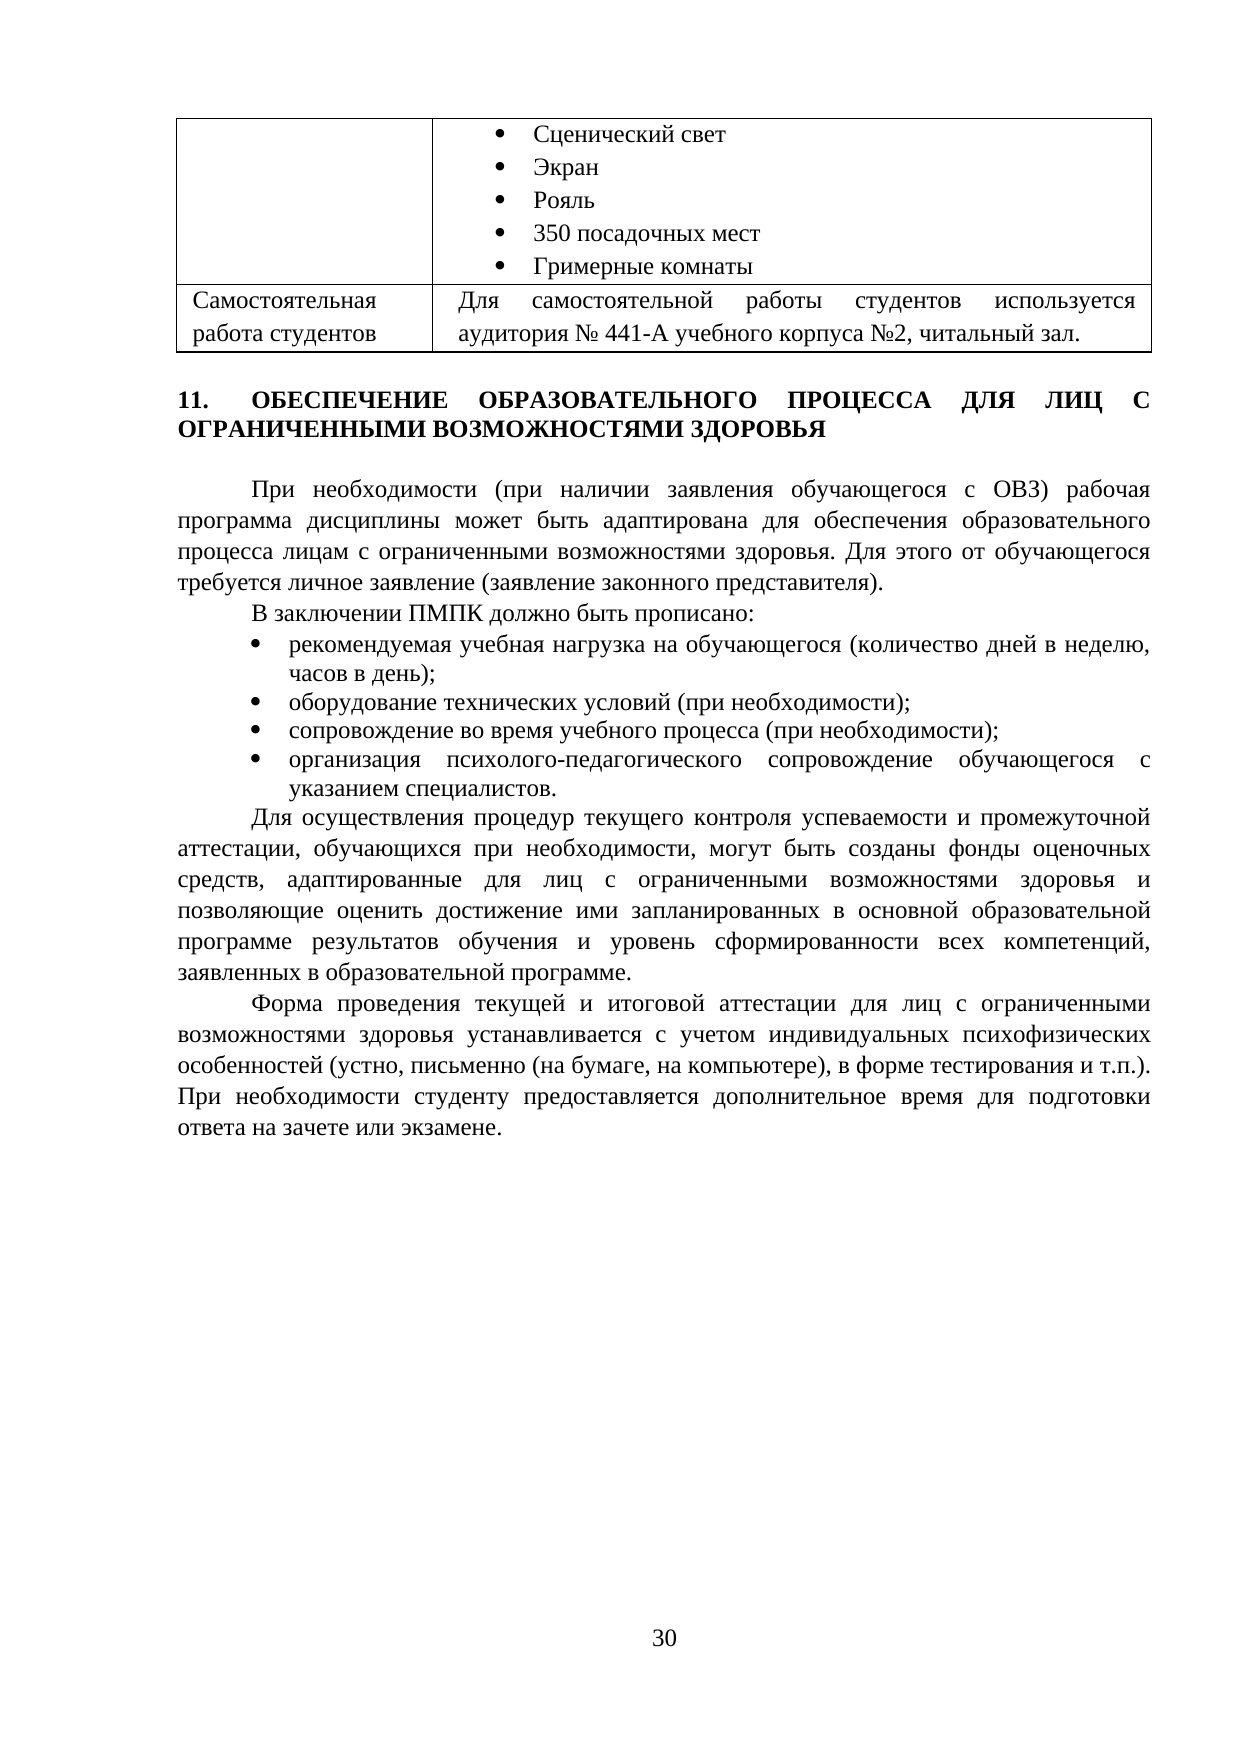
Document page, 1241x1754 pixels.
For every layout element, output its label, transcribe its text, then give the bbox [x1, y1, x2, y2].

list рекомендуемая учебная нагрузка на обучающегося (количество дней в неделю, часов в день); [251, 629, 1152, 687]
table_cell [433, 119, 1151, 284]
list организация психолого-педагогического сопровождение обучающегося с указанием специалистов. [251, 744, 1152, 802]
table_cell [177, 119, 432, 284]
text В заключении ПМПК должно быть прописано: [177, 598, 1152, 627]
text Форма проведения текущей и итоговой аттестации для лиц с ограниченными возможностями здоровья устанавливается с учетом индивидуальных психофизических особенностей (устно, письменно (на бумаге, на компьютере), в форме тестирования и т.п.). При необходимости студенту предоставляется дополнительное время для подготовки ответа на зачете или экзамене. [177, 988, 1152, 1141]
table_cell Для самостоятельной работы студентов используется аудитория № 441-А учебного корпуса №2, читальный зал. [433, 285, 1151, 351]
subtitle ОБЕСПЕЧЕНИЕ ОБРАЗОВАТЕЛЬНОГО ПРОЦЕССА ДЛЯ ЛИЦ С ОГРАНИЧЕННЫМИ ВОЗМОЖНОСТЯМИ ЗДОРОВЬЯ [177, 385, 1152, 443]
text При необходимости (при наличии заявления обучающегося с ОВЗ) рабочая программа дисциплины может быть адаптирована для обеспечения образовательного процесса лицам с ограниченными возможностями здоровья. Для этого от обучающегося требуется личное заявление (заявление законного представителя). [177, 474, 1152, 596]
list сопровождение во время учебного процесса (при необходимости); [251, 715, 1152, 744]
text Для осуществления процедур текущего контроля успеваемости и промежуточной аттестации, обучающихся при необходимости, могут быть созданы фонды оценочных средств, адаптированные для лиц с ограниченными возможностями здоровья и позволяющие оценить достижение ими запланированных в основной образовательной программе результатов обучения и уровень сформированности всех компетенций, заявленных в образовательной программе. [177, 802, 1152, 986]
table_cell Самостоятельная работа студентов [177, 285, 432, 351]
list оборудование технических условий (при необходимости); [251, 687, 1152, 715]
